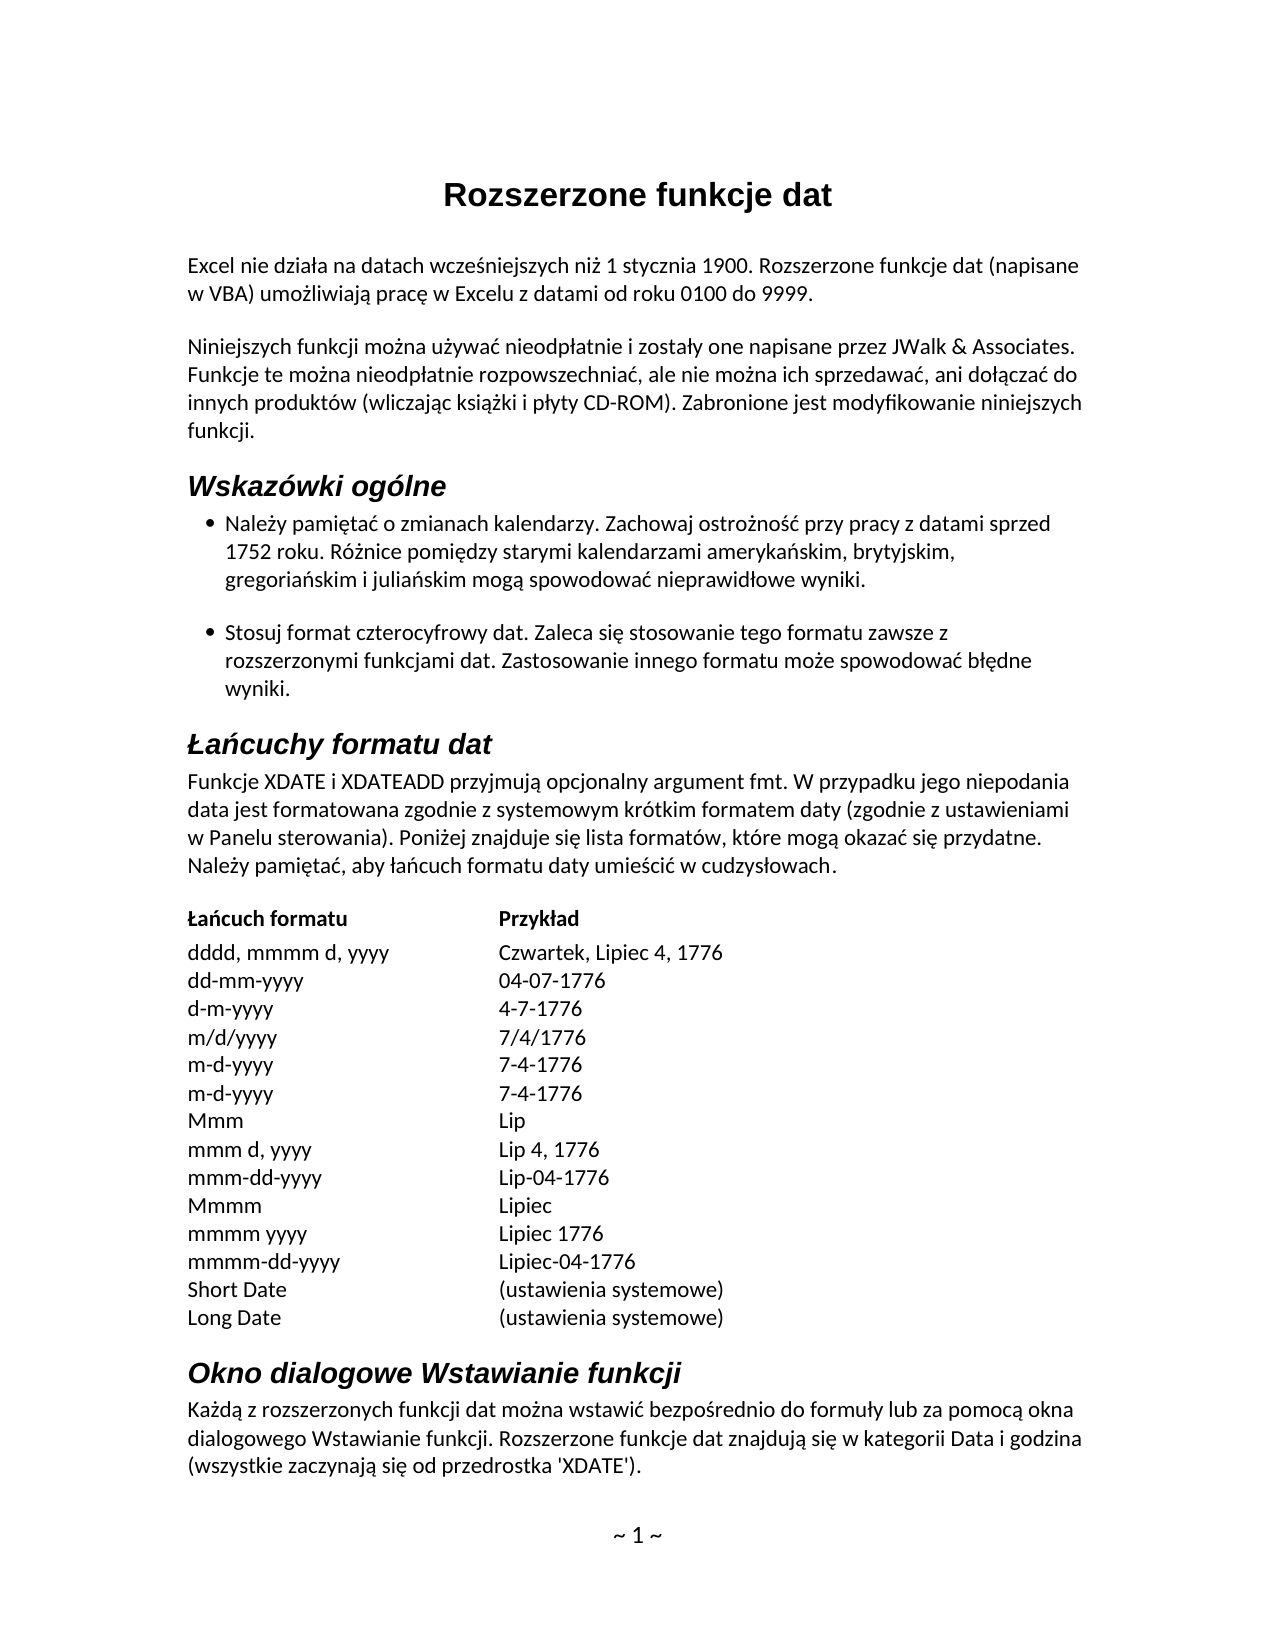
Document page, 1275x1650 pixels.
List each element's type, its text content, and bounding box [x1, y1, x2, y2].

table_cell Long Date [176, 1303, 487, 1331]
table_cell [488, 1051, 825, 1079]
table_header Łańcuch formatu [176, 904, 487, 938]
subtitle Okno dialogowe Wstawianie funkcji [187, 1356, 1087, 1389]
table_cell m-d-yyyy [176, 1051, 487, 1079]
table_cell [488, 995, 825, 1023]
text Każdą z rozszerzonych funkcji dat można wstawić bezpośrednio do formuły lub za pomocą okna dialogowego Wstawianie funkcji. Rozszerzone funkcje dat znajdują się w kategorii Data i godzina (wszystkie zaczynają się od przedrostka 'XDATE'). [187, 1396, 1087, 1480]
table_cell dddd, mmmm d, yyyy [176, 939, 487, 967]
list Należy pamiętać o zmianach kalendarzy. Zachowaj ostrożność przy pracy z datami sprzed 1752 roku. Różnice pomiędzy starymi kalendarzami amerykańskim, brytyjskim, gregoriańskim i juliańskim mogą spowodować nieprawidłowe wyniki. [206, 509, 1087, 593]
table_cell [488, 1023, 825, 1051]
table_cell mmm-dd-yyyy [176, 1163, 487, 1191]
table_cell Lipiec 1776 [488, 1219, 825, 1247]
table_cell Mmm [176, 1107, 487, 1135]
table_cell d-m-yyyy [176, 995, 487, 1023]
table_cell Lipiec [488, 1191, 825, 1219]
subtitle Rozszerzone funkcje dat [187, 175, 1087, 213]
table_cell Short Date [176, 1275, 487, 1303]
subtitle Łańcuchy formatu dat [187, 727, 1087, 761]
text Funkcje XDATE i XDATEADD przyjmują opcjonalny argument fmt. W przypadku jego niepodania data jest formatowana zgodnie z systemowym krótkim formatem daty (zgodnie z ustawieniami w Panelu sterowania). Poniżej znajduje się lista formatów, które mogą okazać się przydatne. Należy pamiętać, aby łańcuch formatu daty umieścić w cudzysłowach. [187, 767, 1087, 879]
text Niniejszych funkcji można używać nieodpłatnie i zostały one napisane przez JWalk & Associates. Funkcje te można nieodpłatnie rozpowszechniać, ale nie można ich sprzedawać, ani dołączać do innych produktów (wliczając książki i płyty CD-ROM). Zabronione jest modyfikowanie niniejszych funkcji. [187, 332, 1087, 444]
table_cell Czwartek, Lipiec 4, 1776 [488, 939, 825, 967]
table_header Przykład [488, 904, 825, 938]
table_cell Mmmm [176, 1191, 487, 1219]
table_cell mmmm yyyy [176, 1219, 487, 1247]
table_cell dd-mm-yyyy [176, 967, 487, 994]
table_cell mmm d, yyyy [176, 1135, 487, 1163]
table_cell (ustawienia systemowe) [488, 1303, 825, 1331]
list Stosuj format czterocyfrowy dat. Zaleca się stosowanie tego formatu zawsze z rozszerzonymi funkcjami dat. Zastosowanie innego formatu może spowodować błędne wyniki. [206, 618, 1087, 702]
table_cell Lip-04-1776 [488, 1163, 825, 1191]
table_cell m/d/yyyy [176, 1023, 487, 1051]
table_cell [488, 967, 825, 994]
subtitle Wskazówki ogólne [187, 469, 1087, 503]
table_cell Lip 4, 1776 [488, 1135, 825, 1163]
text Excel nie działa na datach wcześniejszych niż 1 stycznia 1900. Rozszerzone funkcje dat (napisane w VBA) umożliwiają pracę w Excelu z datami od roku 0100 do 9999. [187, 251, 1087, 307]
table_cell m-d-yyyy [176, 1079, 487, 1107]
table_cell mmmm-dd-yyyy [176, 1247, 487, 1275]
table_cell Lipiec-04-1776 [488, 1247, 825, 1275]
table_cell Lip [488, 1107, 825, 1135]
table_cell [488, 1079, 825, 1107]
table_cell (ustawienia systemowe) [488, 1275, 825, 1303]
